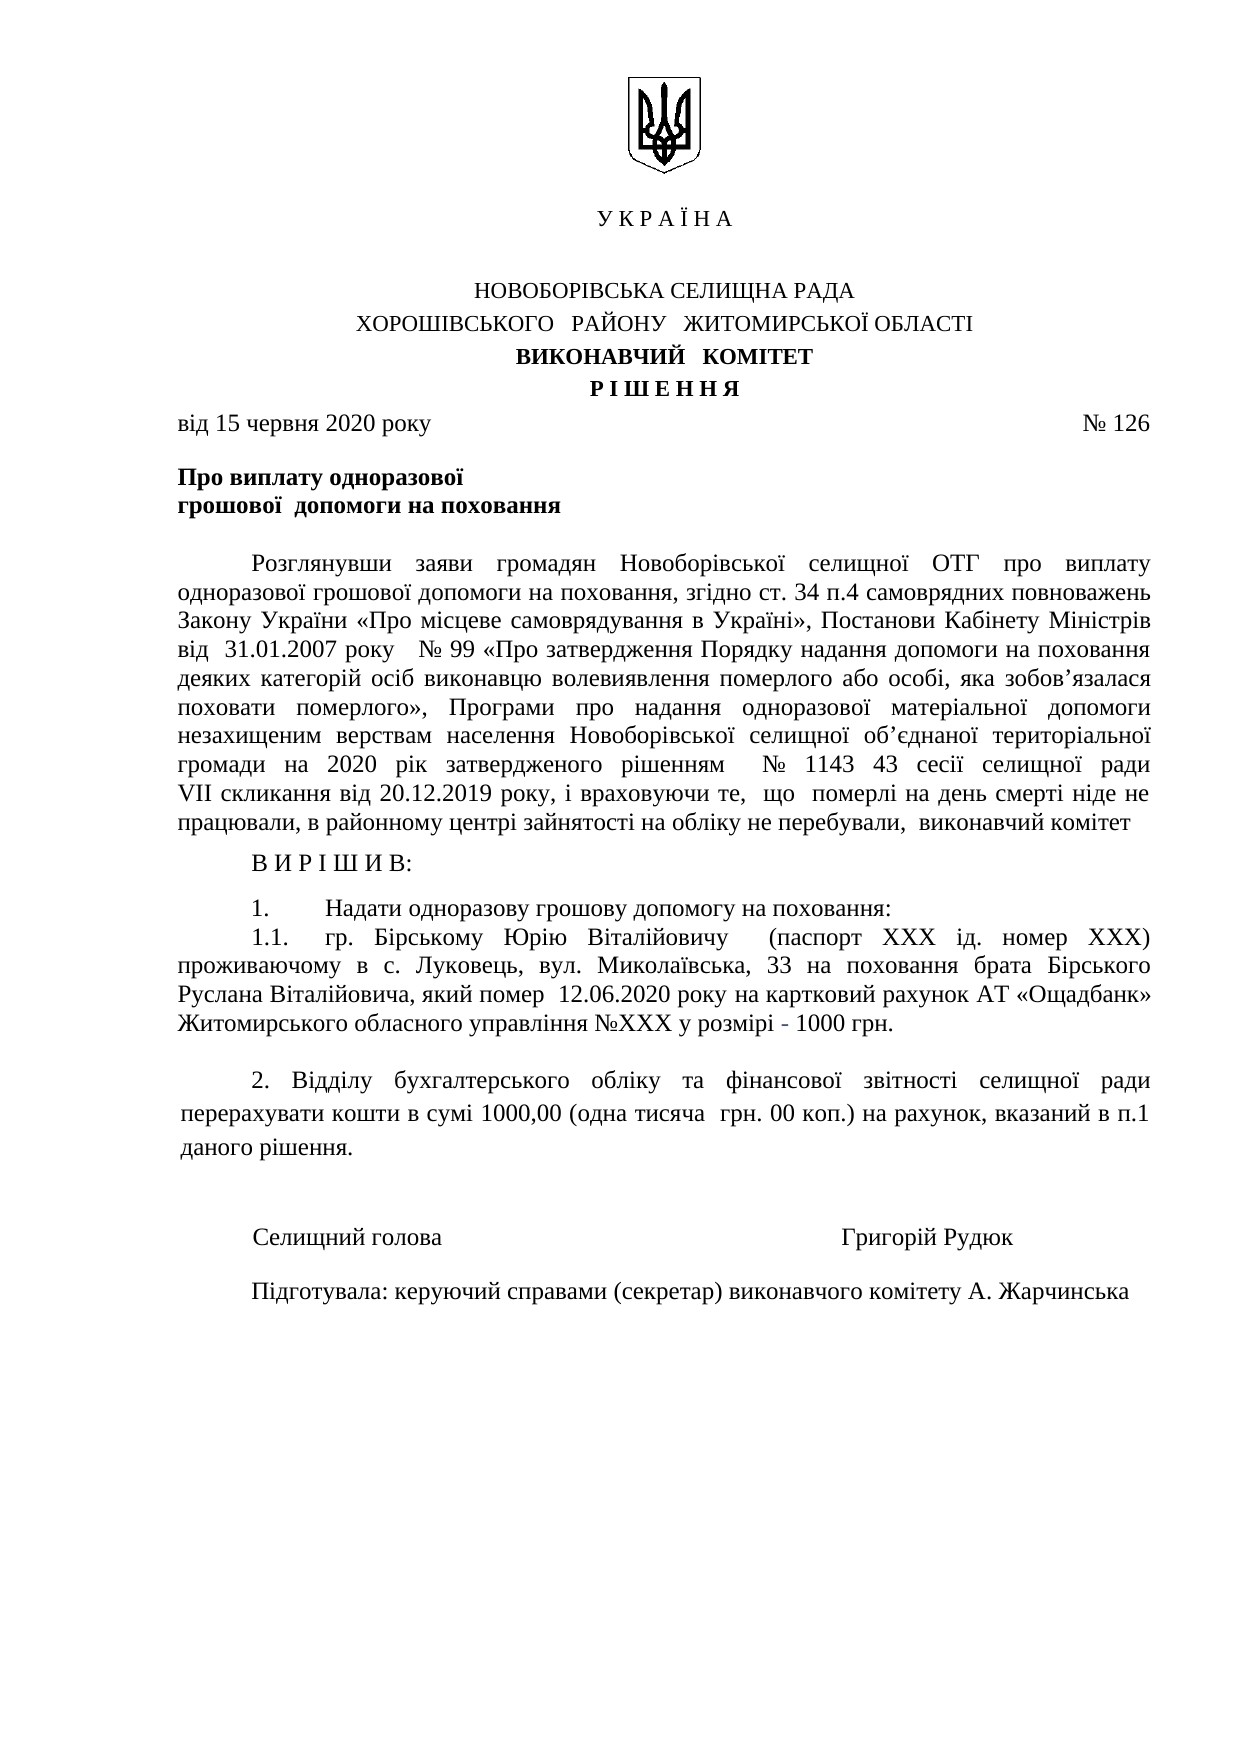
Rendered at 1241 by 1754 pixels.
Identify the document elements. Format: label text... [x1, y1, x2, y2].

text 1.1. гр. Бірському Юрію Віталійовичу (паспорт ХХХ ід. номер ХХХ) проживаючому в с. Луковець, вул. Миколаївська, 33 на поховання брата Бірського Руслана Віталійовича, який помер 12.06.2020 року на картковий рахунок АТ «Ощадбанк» Житомирського обласного управління №ХХХ у розмірі - 1000 грн. [177, 922, 1152, 1037]
text ВИКОНАВЧИЙ КОМІТЕТ [177, 343, 1152, 369]
text Розглянувши заяви громадян Новоборівської селищної ОТГ про виплату одноразової грошової допомоги на поховання, згідно ст. 34 п.4 самоврядних повноважень Закону України «Про місцеве самоврядування в Україні», Постанови Кабінету Міністрів від 31.01.2007 року № 99 «Про затвердження Порядку надання допомоги на поховання деяких категорій осіб виконавцю волевиявлення померлого або особі, яка зобов’язалася поховати померлого», Програми про надання одноразової матеріальної допомоги незахищеним верствам населення Новоборівської селищної об’єднаної територіальної громади на 2020 рік затвердженого рішенням № 1143 43 сесії селищної ради VII скликання від 20.12.2019 року, і враховуючи те, що померлі на день смерті ніде не працювали, в районному центрі зайнятості на обліку не перебували, виконавчий комітет [177, 548, 1152, 836]
text від 15 червня 2020 року № 126 [177, 408, 1152, 437]
list Надати одноразову грошову допомогу на поховання: [177, 893, 1152, 922]
text В И Р І Ш И В: [177, 848, 1152, 877]
text Селищний голова Григорій Рудюк [252, 1222, 1152, 1251]
text ХОРОШІВСЬКОГО РАЙОНУ ЖИТОМИРСЬКОЇ ОБЛАСТІ [177, 310, 1152, 336]
text У К Р А Ї Н А [177, 205, 1152, 231]
text 2. Відділу бухгалтерського обліку та фінансової звітності селищної ради перерахувати кошти в сумі 1000,00 (одна тисяча грн. 00 коп.) на рахунок, вказаний в п.1 даного рішення. [180, 1066, 1152, 1160]
text грошової допомоги на поховання [177, 491, 1152, 519]
text НОВОБОРІВСЬКА СЕЛИЩНА РАДА [177, 277, 1152, 304]
text Про виплату одноразової [177, 462, 1152, 491]
picture [621, 73, 708, 181]
text Підготувала: керуючий справами (секретар) виконавчого комітету А. Жарчинська [177, 1276, 1152, 1305]
text Р І Ш Е Н Н Я [177, 375, 1152, 402]
